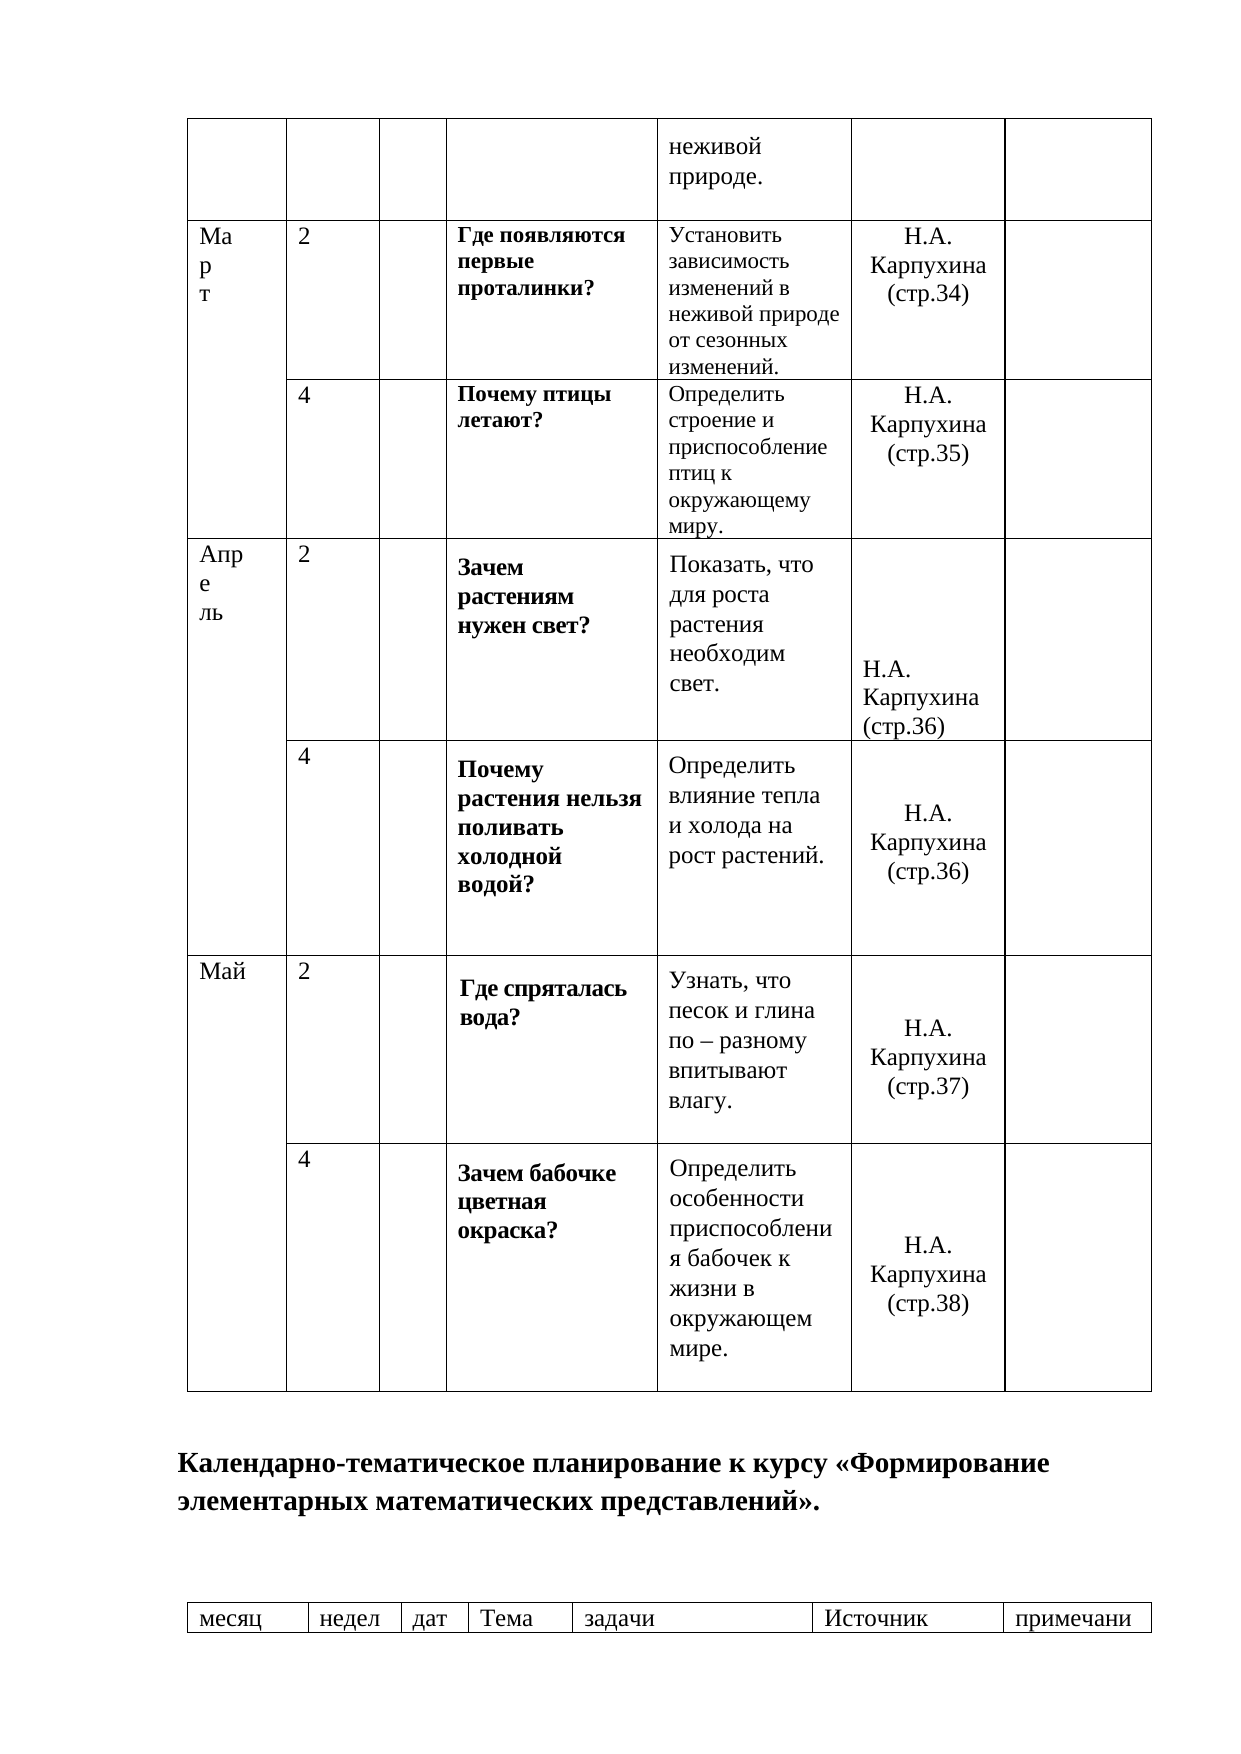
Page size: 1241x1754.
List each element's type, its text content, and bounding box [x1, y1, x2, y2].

table_cell [380, 741, 446, 955]
table_cell Показать, что для роста растения необходим свет. [658, 539, 851, 740]
table_cell Почему растения нельзя поливать холодной водой? [447, 741, 657, 955]
table_cell 4 [287, 1144, 379, 1391]
table_cell Где появляются первые проталинки? [447, 221, 657, 379]
table_cell Н.А. Карпухина (стр.36) [852, 539, 1004, 740]
table_cell Апр е ль [188, 539, 286, 955]
table_cell Зачем бабочке цветная окраска? [447, 1144, 657, 1391]
text Календарно-тематическое планирование к курсу «Формирование элементарных математических представлений». [177, 1445, 1152, 1517]
table_cell [1006, 539, 1151, 740]
table_cell [380, 539, 446, 740]
table_cell [1006, 956, 1151, 1143]
table_cell [1006, 1144, 1151, 1391]
table_cell 2 [287, 956, 379, 1143]
table_header примечание [1004, 1603, 1151, 1632]
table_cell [447, 119, 657, 220]
table_cell Н.А. Карпухина (стр.37) [852, 956, 1004, 1143]
table_header неделя [309, 1603, 401, 1632]
table_cell Установить зависимость изменений в неживой природе от сезонных изменений. [658, 221, 851, 379]
table_cell 4 [287, 741, 379, 955]
table_header Тема [469, 1603, 572, 1632]
table_cell [380, 221, 446, 379]
table_cell 4 [287, 380, 379, 538]
table_cell 4 [287, 119, 379, 220]
table_cell [380, 119, 446, 220]
table_cell Определить влияние тепла и холода на рост растений. [658, 741, 851, 955]
table_header задачи [573, 1603, 812, 1632]
table_cell Узнать, что песок и глина по – разному впитывают влагу. [658, 956, 851, 1143]
table_cell [1006, 741, 1151, 955]
table_cell Определить особенности приспособления бабочек к жизни в окружающем мире. [658, 1144, 851, 1391]
table_cell Почему птицы летают? [447, 380, 657, 538]
table_cell Н.А. Карпухина (стр.38) [852, 1144, 1004, 1391]
table_cell Зачем растениям нужен свет? [447, 539, 657, 740]
table_cell Определить строение и приспособление птиц к окружающему миру. [658, 380, 851, 538]
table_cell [852, 119, 1004, 220]
table_cell Где спряталась вода? [447, 956, 657, 1143]
table_cell Май [188, 956, 286, 1391]
table_cell Н.А. Карпухина (стр.34) [852, 221, 1004, 379]
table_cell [658, 119, 851, 220]
table_cell [380, 956, 446, 1143]
table_cell [380, 1144, 446, 1391]
table_cell [1006, 119, 1151, 220]
table_cell Н.А. Карпухина (стр.36) [852, 741, 1004, 955]
table_cell 2 [287, 539, 379, 740]
table_header Источник информации [813, 1603, 1003, 1632]
table_cell [1006, 221, 1151, 379]
table_cell [1006, 380, 1151, 538]
table_cell [380, 380, 446, 538]
table_cell Ма р т [188, 221, 286, 538]
table_header дата [402, 1603, 468, 1632]
table_cell Н.А. Карпухина (стр.35) [852, 380, 1004, 538]
table_header месяц [188, 1603, 308, 1632]
table_cell 2 [287, 221, 379, 379]
